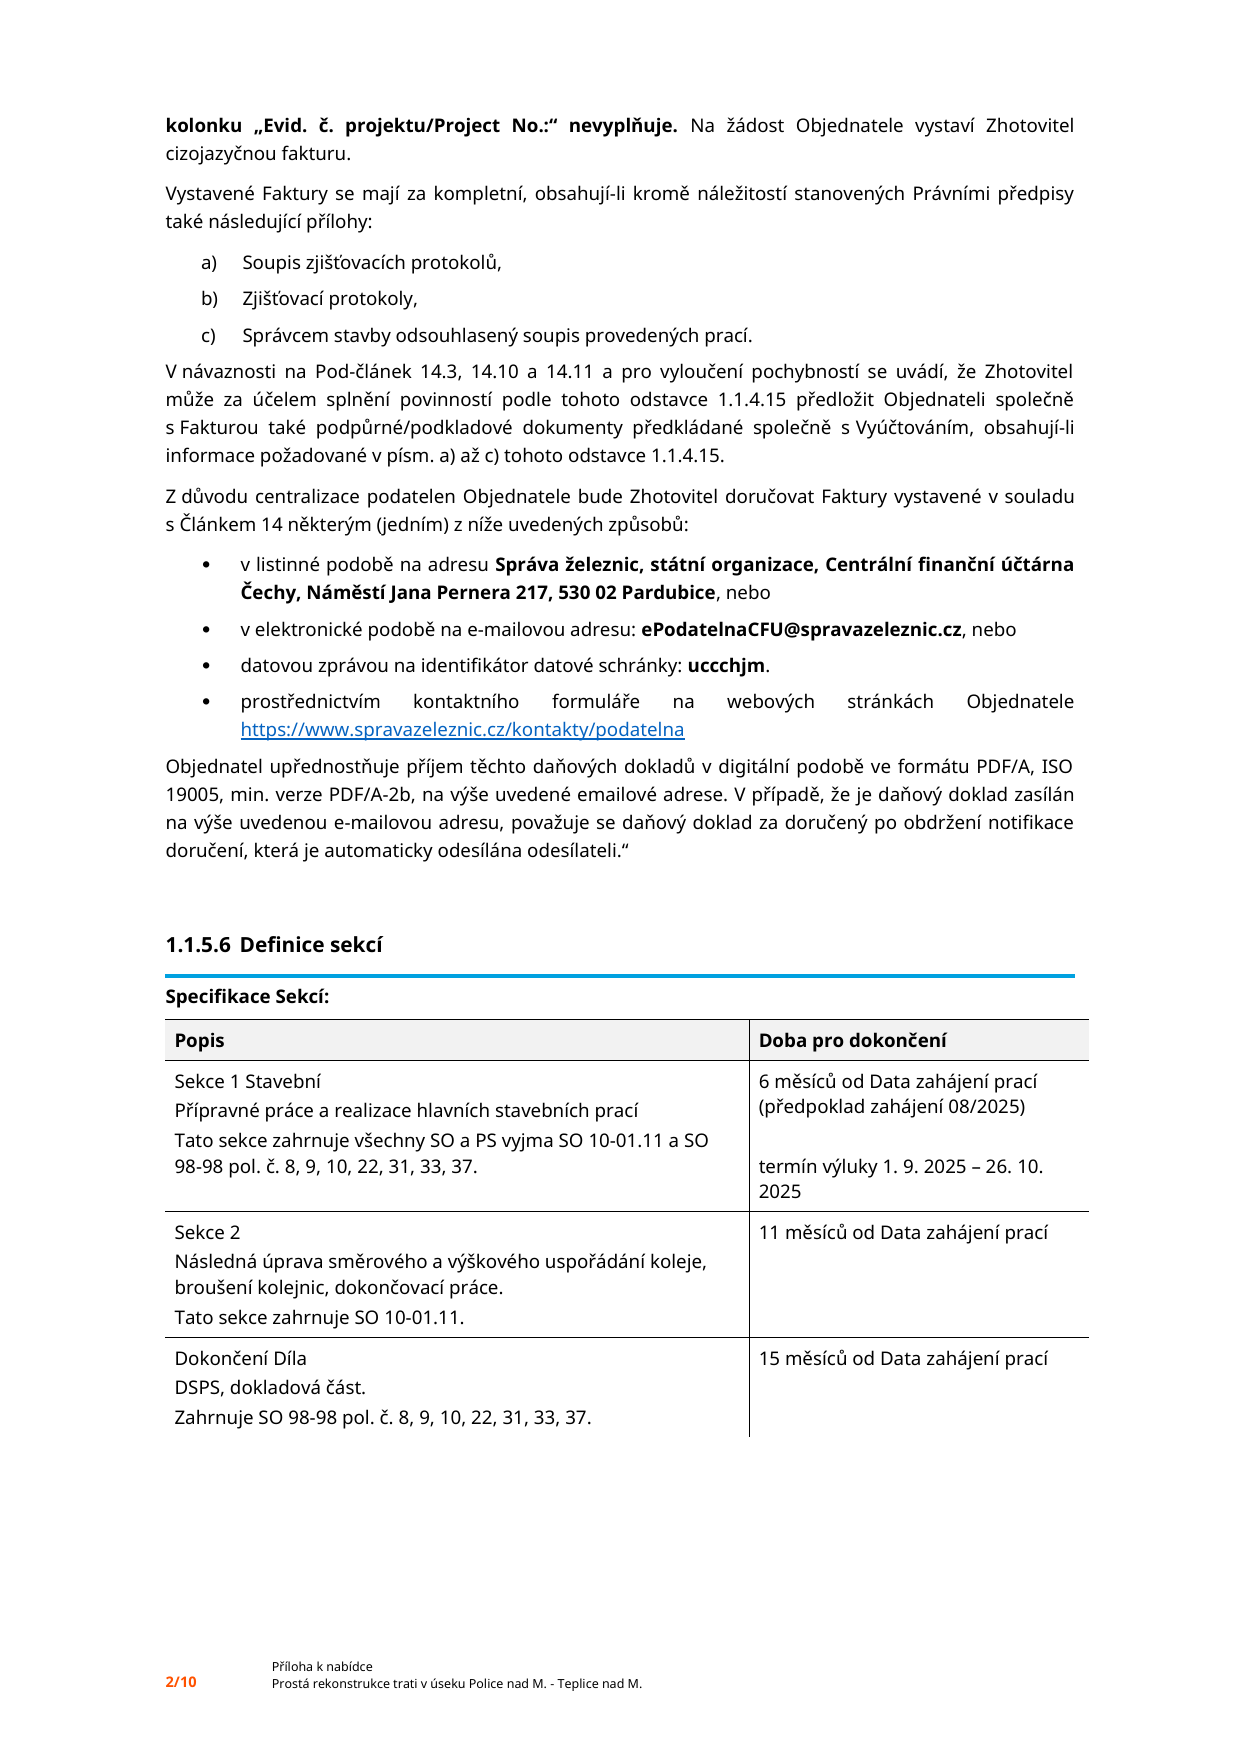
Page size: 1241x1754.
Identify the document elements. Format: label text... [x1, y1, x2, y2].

table_cell Sekce 2 Následná úprava směrového a výškového uspořádání koleje, broušení kolejnic, dokončovací práce. Tato sekce zahrnuje SO 10-01.11. [165, 1212, 749, 1337]
text Zjišťovací protokoly, [201, 286, 1075, 311]
text v elektronické podobě na e-mailovou adresu: ePodatelnaCFU@spravazeleznic.cz, nebo [203, 616, 1075, 641]
table_header Popis [165, 1020, 749, 1060]
text Vystavené Faktury se mají za kompletní, obsahují-li kromě náležitostí stanovených Právními předpisy také následující přílohy: [165, 181, 1075, 234]
text Specifikace Sekcí: [165, 978, 1075, 1009]
table_cell 15 měsíců od Data zahájení prací [750, 1338, 1089, 1437]
table_cell Dokončení Díla DSPS, dokladová část. Zahrnuje SO 98-98 pol. č. 8, 9, 10, 22, 31, 33, 37. [165, 1338, 749, 1437]
table_cell Sekce 1 Stavební Přípravné práce a realizace hlavních stavebních prací Tato sekce zahrnuje všechny SO a PS vyjma SO 10-01.11 a SO 98-98 pol. č. 8, 9, 10, 22, 31, 33, 37. [165, 1061, 749, 1211]
text Správcem stavby odsouhlasený soupis provedených prací. [201, 322, 1075, 347]
table_cell 11 měsíců od Data zahájení prací [750, 1212, 1089, 1337]
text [165, 112, 1075, 166]
text v listinné podobě na adresu Správa železnic, státní organizace, Centrální finanční účtárna Čechy, Náměstí Jana Pernera 217, 530 02 Pardubice, nebo [203, 551, 1075, 605]
text Objednatel upřednostňuje příjem těchto daňových dokladů v digitální podobě ve formátu PDF/A, ISO 19005, min. verze PDF/A-2b, na výše uvedené emailové adrese. V případě, že je daňový doklad zasílán na výše uvedenou e-mailovou adresu, považuje se daňový doklad za doručený po obdržení notifikace doručení, která je automaticky odesílána odesílateli.“ [165, 753, 1075, 862]
table_cell 6 měsíců od Data zahájení prací (předpoklad zahájení 08/2025) termín výluky 1. 9. 2025 – 26. 10. 2025 [750, 1061, 1089, 1211]
table_header Doba pro dokončení [750, 1020, 1089, 1060]
text prostřednictvím kontaktního formuláře na webových stránkách Objednatele https://www.spravazeleznic.cz/kontakty/podatelna [203, 688, 1075, 742]
text V návaznosti na Pod-článek 14.3, 14.10 a 14.11 a pro vyloučení pochybností se uvádí, že Zhotovitel může za účelem splnění povinností podle tohoto odstavce 1.1.4.15 předložit Objednateli společně s Fakturou také podpůrné/podkladové dokumenty předkládané společně s Vyúčtováním, obsahují-li informace požadované v písm. a) až c) tohoto odstavce 1.1.4.15. [165, 358, 1075, 468]
text Soupis zjišťovacích protokolů, [201, 249, 1075, 275]
text 1.1.5.6 Definice sekcí [165, 931, 1075, 959]
text datovou zprávou na identifikátor datové schránky: uccchjm. [203, 652, 1075, 678]
text Z důvodu centralizace podatelen Objednatele bude Zhotovitel doručovat Faktury vystavené v souladu s Článkem 14 některým (jedním) z níže uvedených způsobů: [165, 483, 1075, 536]
